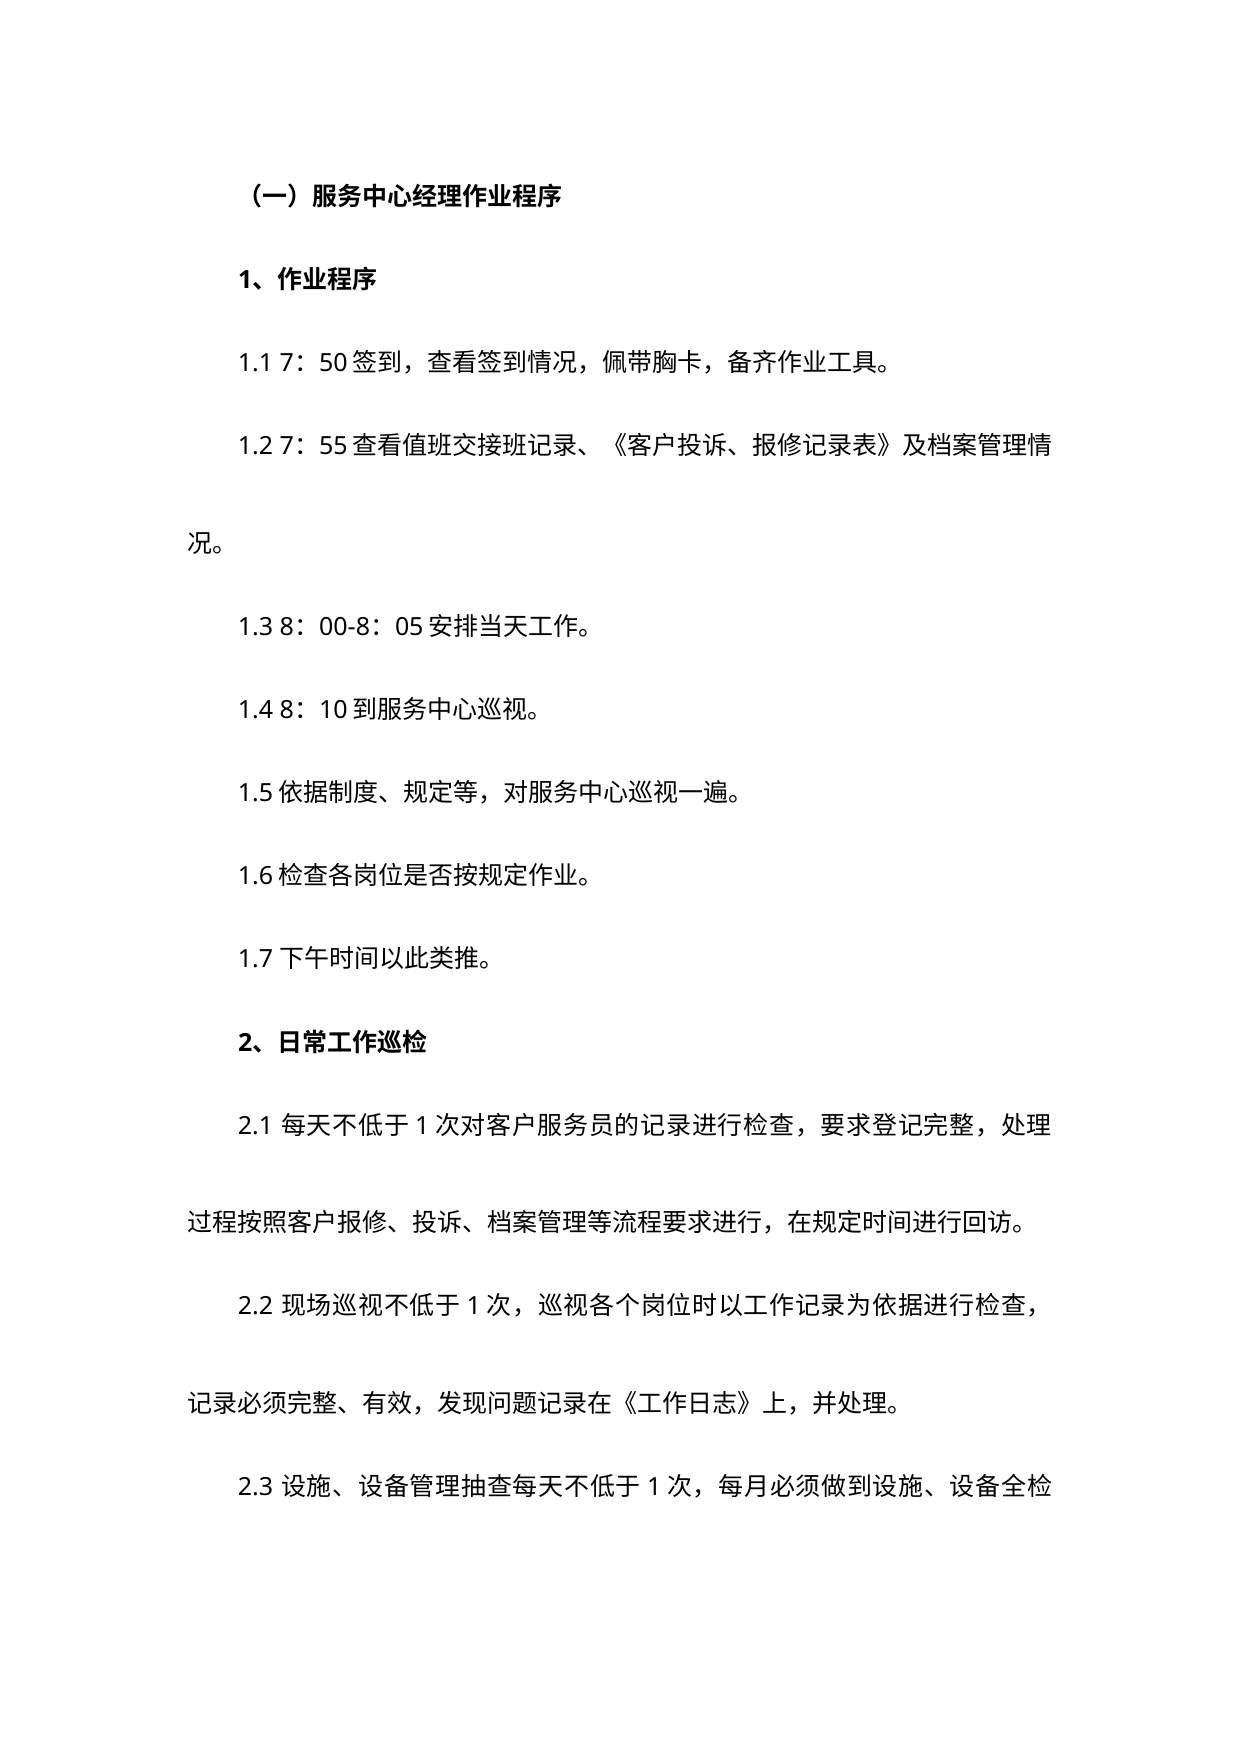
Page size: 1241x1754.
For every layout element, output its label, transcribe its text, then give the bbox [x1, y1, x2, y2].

text 1.5依据制度、规定等，对服务中心巡视一遍。 [187, 758, 1053, 823]
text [187, 1452, 1053, 1517]
text 1、作业程序 [187, 245, 1053, 310]
text 2.2 现场巡视不低于1次，巡视各个岗位时以工作记录为依据进行检查，记录必须完整、有效，发现问题记录在《工作日志》上，并处理。 [187, 1271, 1053, 1434]
text 2、日常工作巡检 [187, 1008, 1053, 1073]
text 1.2 7：55查看值班交接班记录、《客户投诉、报修记录表》及档案管理情况。 [187, 411, 1053, 574]
text 1.1 7：50签到，查看签到情况，佩带胸卡，备齐作业工具。 [187, 328, 1053, 393]
text 1.7 下午时间以此类推。 [187, 924, 1053, 989]
text （一）服务中心经理作业程序 [187, 162, 1053, 227]
text 2.1 每天不低于1次对客户服务员的记录进行检查，要求登记完整，处理过程按照客户报修、投诉、档案管理等流程要求进行，在规定时间进行回访。 [187, 1091, 1053, 1253]
text 1.6检查各岗位是否按规定作业。 [187, 841, 1053, 906]
text 1.4 8：10到服务中心巡视。 [187, 675, 1053, 740]
text 1.3 8：00-8：05安排当天工作。 [187, 592, 1053, 657]
